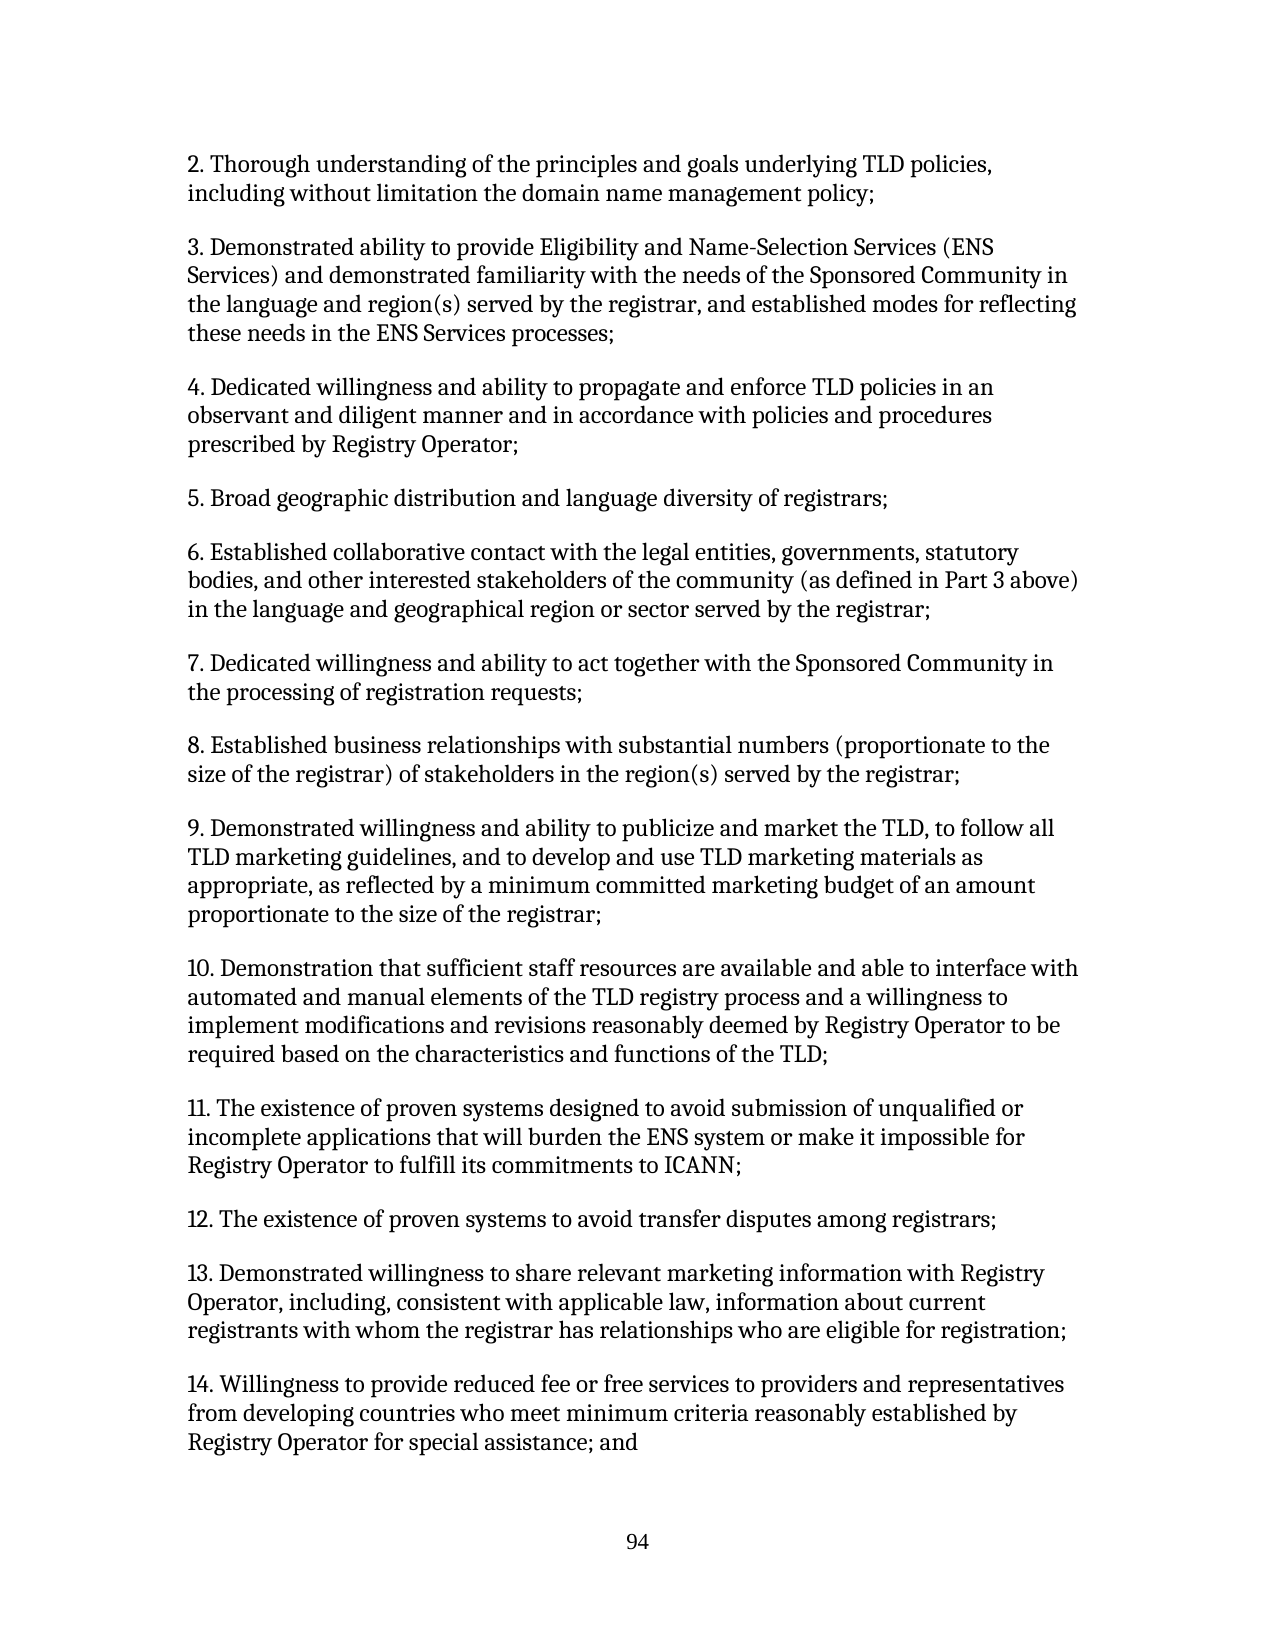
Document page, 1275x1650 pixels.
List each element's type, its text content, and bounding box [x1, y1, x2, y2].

text 13. Demonstrated willingness to share relevant marketing information with Registry Operator, including, consistent with applicable law, information about current registrants with whom the registrar has relationships who are eligible for registration; [187, 1259, 1087, 1345]
text 10. Demonstration that sufficient staff resources are available and able to interface with automated and manual elements of the TLD registry process and a willingness to implement modifications and revisions reasonably deemed by Registry Operator to be required based on the characteristics and functions of the TLD; [187, 954, 1087, 1069]
text 9. Demonstrated willingness and ability to publicize and market the TLD, to follow all TLD marketing guidelines, and to develop and use TLD marketing materials as appropriate, as reflected by a minimum committed marketing budget of an amount proportionate to the size of the registrar; [187, 814, 1087, 929]
text 8. Established business relationships with substantial numbers (proportionate to the size of the registrar) of stakeholders in the region(s) served by the registrar; [187, 731, 1087, 789]
text 2. Thorough understanding of the principles and goals underlying TLD policies, including without limitation the domain name management policy; [187, 150, 1087, 207]
text 14. Willingness to provide reduced fee or free services to providers and representatives from developing countries who meet minimum criteria reasonably established by Registry Operator for special assistance; and [187, 1370, 1087, 1456]
text 3. Demonstrated ability to provide Eligibility and Name-Selection Services (ENS Services) and demonstrated familiarity with the needs of the Sponsored Community in the language and region(s) served by the registrar, and established modes for reflecting these needs in the ENS Services processes; [187, 232, 1087, 347]
text 5. Broad geographic distribution and language diversity of registrars; [187, 484, 1087, 512]
text 4. Dedicated willingness and ability to propagate and enforce TLD policies in an observant and diligent manner and in accordance with policies and procedures prescribed by Registry Operator; [187, 372, 1087, 459]
text 7. Dedicated willingness and ability to act together with the Sponsored Community in the processing of registration requests; [187, 649, 1087, 706]
text 6. Established collaborative contact with the legal entities, governments, statutory bodies, and other interested stakeholders of the community (as defined in Part 3 above) in the language and geographical region or sector served by the registrar; [187, 537, 1087, 624]
text 12. The existence of proven systems to avoid transfer disputes among registrars; [187, 1205, 1087, 1234]
text 11. The existence of proven systems designed to avoid submission of unqualified or incomplete applications that will burden the ENS system or make it impossible for Registry Operator to fulfill its commitments to ICANN; [187, 1094, 1087, 1180]
